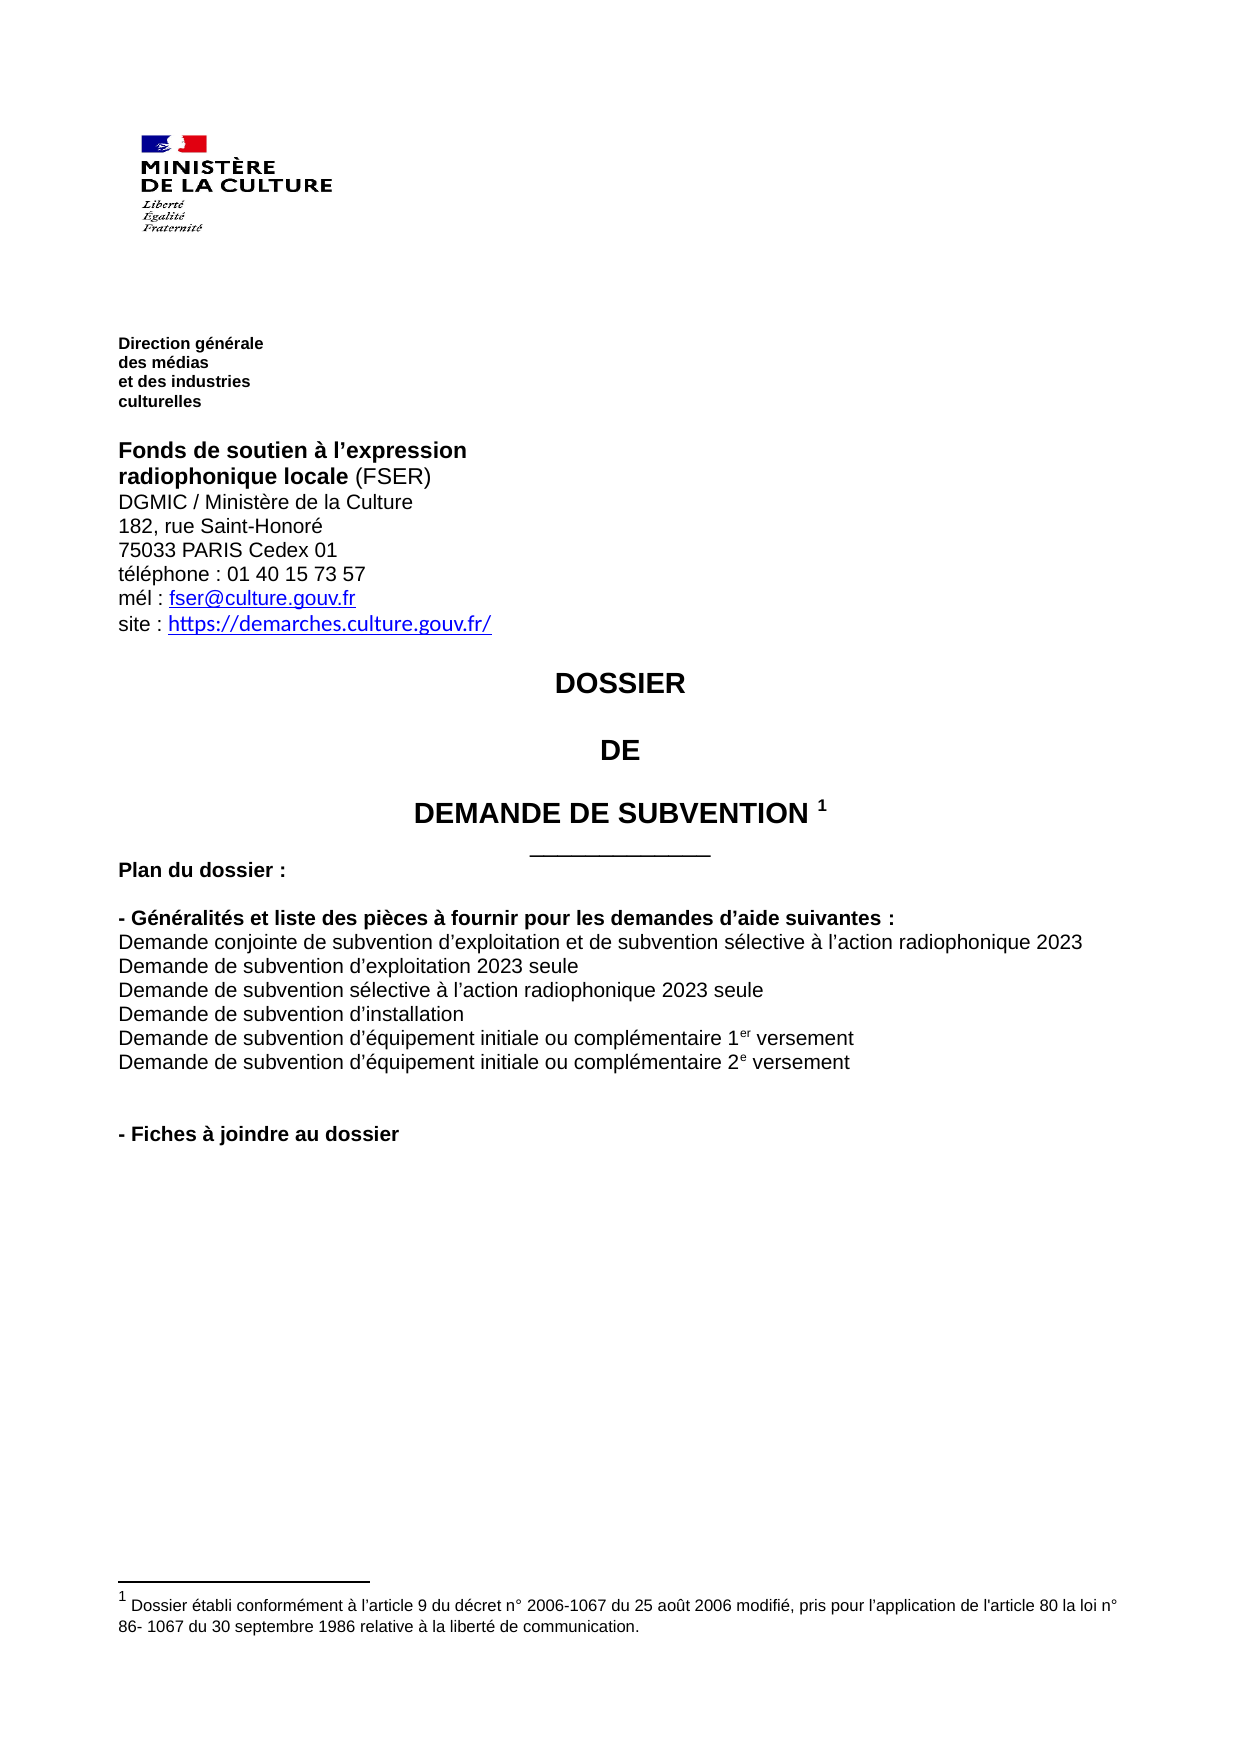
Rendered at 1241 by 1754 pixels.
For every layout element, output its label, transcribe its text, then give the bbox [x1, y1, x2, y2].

text Demande de subvention d’installation [118, 1002, 1122, 1026]
subtitle DOSSIER [118, 666, 1122, 700]
text mél : fser@culture.gouv.fr [118, 586, 1122, 609]
text Fonds de soutien à l’expression [118, 437, 1122, 463]
text site : https://demarches.culture.gouv.fr/ [118, 609, 1122, 637]
text téléphone : 01 40 15 73 57 [118, 562, 1122, 586]
text Direction générale [118, 334, 1122, 353]
text Demande conjointe de subvention d’exploitation et de subvention sélective à l’action radiophonique 2023 [118, 930, 1122, 954]
subtitle DEMANDE DE SUBVENTION [118, 796, 1122, 829]
text culturelles [118, 391, 1122, 411]
text _____________ [118, 829, 1122, 858]
text des médias [118, 353, 1122, 372]
text Demande de subvention d’équipement initiale ou complémentaire 2e versement [118, 1049, 1122, 1073]
subtitle DE [118, 733, 1122, 767]
picture [118, 118, 355, 248]
text 182, rue Saint-Honoré [118, 514, 1122, 538]
text Demande de subvention sélective à l’action radiophonique 2023 seule [118, 978, 1122, 1002]
text et des industries [118, 372, 1122, 391]
text 75033 PARIS Cedex 01 [118, 538, 1122, 562]
text - Fiches à joindre au dossier [118, 1121, 1122, 1145]
text - Généralités et liste des pièces à fournir pour les demandes d’aide suivantes : [118, 906, 1122, 930]
text DGMIC / Ministère de la Culture [118, 490, 1122, 514]
text Plan du dossier : [118, 858, 1122, 882]
text radiophonique locale (FSER) [118, 463, 1122, 490]
text Demande de subvention d’équipement initiale ou complémentaire 1er versement [118, 1026, 1122, 1049]
text Demande de subvention d’exploitation 2023 seule [118, 954, 1122, 978]
